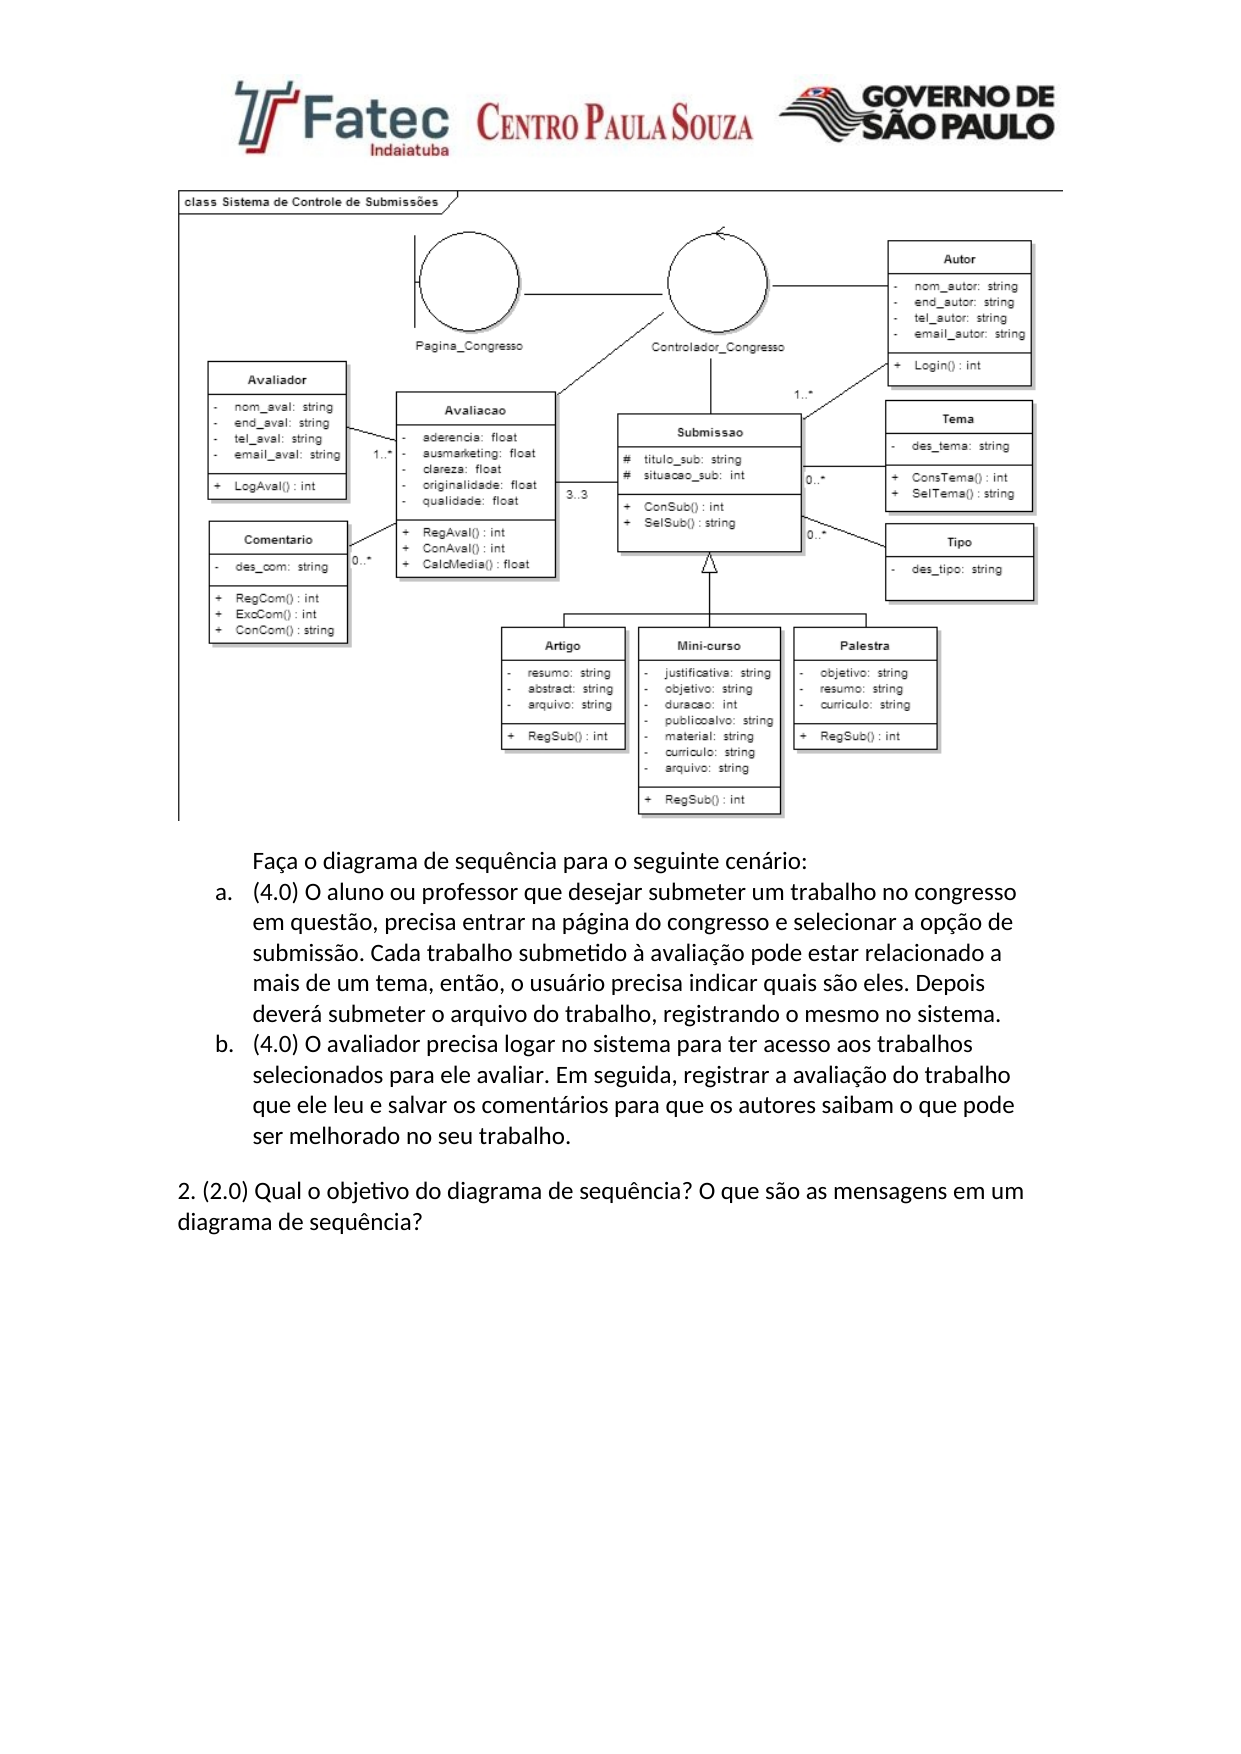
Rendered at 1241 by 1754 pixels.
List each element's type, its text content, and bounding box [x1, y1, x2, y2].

list Faça o diagrama de sequência para o seguinte cenário: [252, 845, 1051, 876]
list (4.0) O avaliador precisa logar no sistema para ter acesso aos trabalhos selecionados para ele avaliar. Em seguida, registrar a avaliação do trabalho que ele leu e salvar os comentários para que os autores saibam o que pode ser melhorado no seu trabalho. [215, 1028, 1051, 1151]
list (4.0) O aluno ou professor que desejar submeter um trabalho no congresso em questão, precisa entrar na página do congresso e selecionar a opção de submissão. Cada trabalho submetido à avaliação pode estar relacionado a mais de um tema, então, o usuário precisa indicar quais são eles. Depois deverá submeter o arquivo do trabalho, registrando o mesmo no sistema. [215, 876, 1051, 1028]
text 2. (2.0) Qual o objetivo do diagrama de sequência? O que são as mensagens em um diagrama de sequência? [177, 1176, 1051, 1237]
